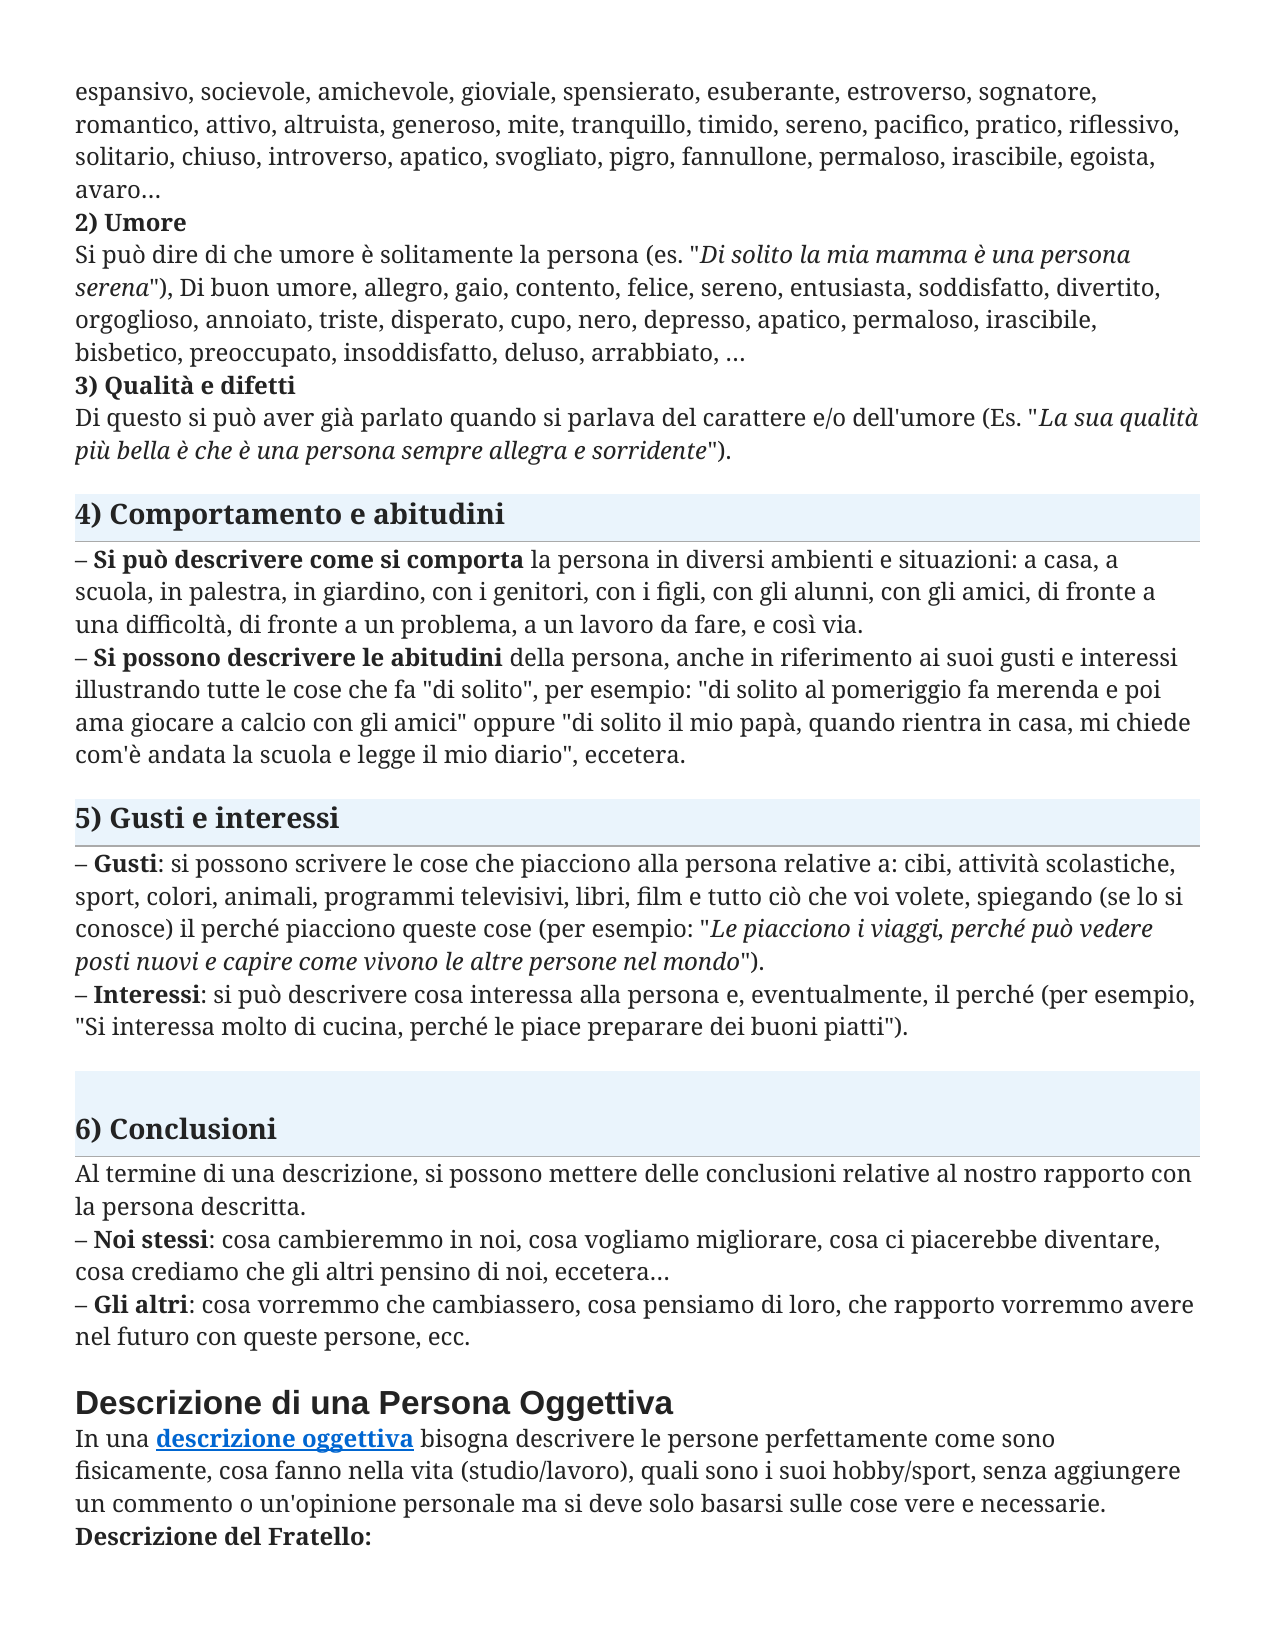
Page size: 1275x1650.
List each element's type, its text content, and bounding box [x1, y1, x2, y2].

text Descrizione di una Persona Oggettiva [75, 1383, 1200, 1421]
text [75, 75, 1200, 494]
text 5) Gusti e interessi [75, 799, 1200, 845]
text – Gli altri: cosa vorremmo che cambiassero, cosa pensiamo di loro, che rapporto vorremmo avere nel futuro con queste persone, ecc. [75, 1288, 1200, 1353]
text Al termine di una descrizione, si possono mettere delle conclusioni relative al nostro rapporto con la persona descritta. – Noi stessi: cosa cambieremmo in noi, cosa vogliamo migliorare, cosa ci piacerebbe diventare, cosa crediamo che gli altri pensino di noi, eccetera… [75, 1157, 1200, 1288]
text 6) Conclusioni [75, 1071, 1200, 1156]
text – Si può descrivere come si comporta la persona in diversi ambienti e situazioni: a casa, a scuola, in palestra, in giardino, con i genitori, con i figli, con gli alunni, con gli amici, di fronte a una difficoltà, di fronte a un problema, a un lavoro da fare, e così via. – Si possono descrivere le abitudini della persona, anche in riferimento ai suoi gusti e interessi illustrando tutte le cose che fa "di solito", per esempio: "di solito al pomeriggio fa merenda e poi ama giocare a calcio con gli amici" oppure "di solito il mio papà, quando rientra in casa, mi chiede com'è andata la scuola e legge il mio diario", eccetera. [75, 542, 1200, 799]
text 4) Comportamento e abitudini [75, 494, 1200, 541]
text – Gusti: si possono scrivere le cose che piacciono alla persona relative a: cibi, attività scolastiche, sport, colori, animali, programmi televisivi, libri, film e tutto ciò che voi volete, spiegando (se lo si conosce) il perché piacciono queste cose (per esempio: "Le piacciono i viaggi, perché può vedere posti nuovi e capire come vivono le altre persone nel mondo"). – Interessi: si può descrivere cosa interessa alla persona e, eventualmente, il perché (per esempio, "Si interessa molto di cucina, perché le piace preparare dei buoni piatti"). [75, 847, 1200, 1071]
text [75, 1421, 1200, 1552]
